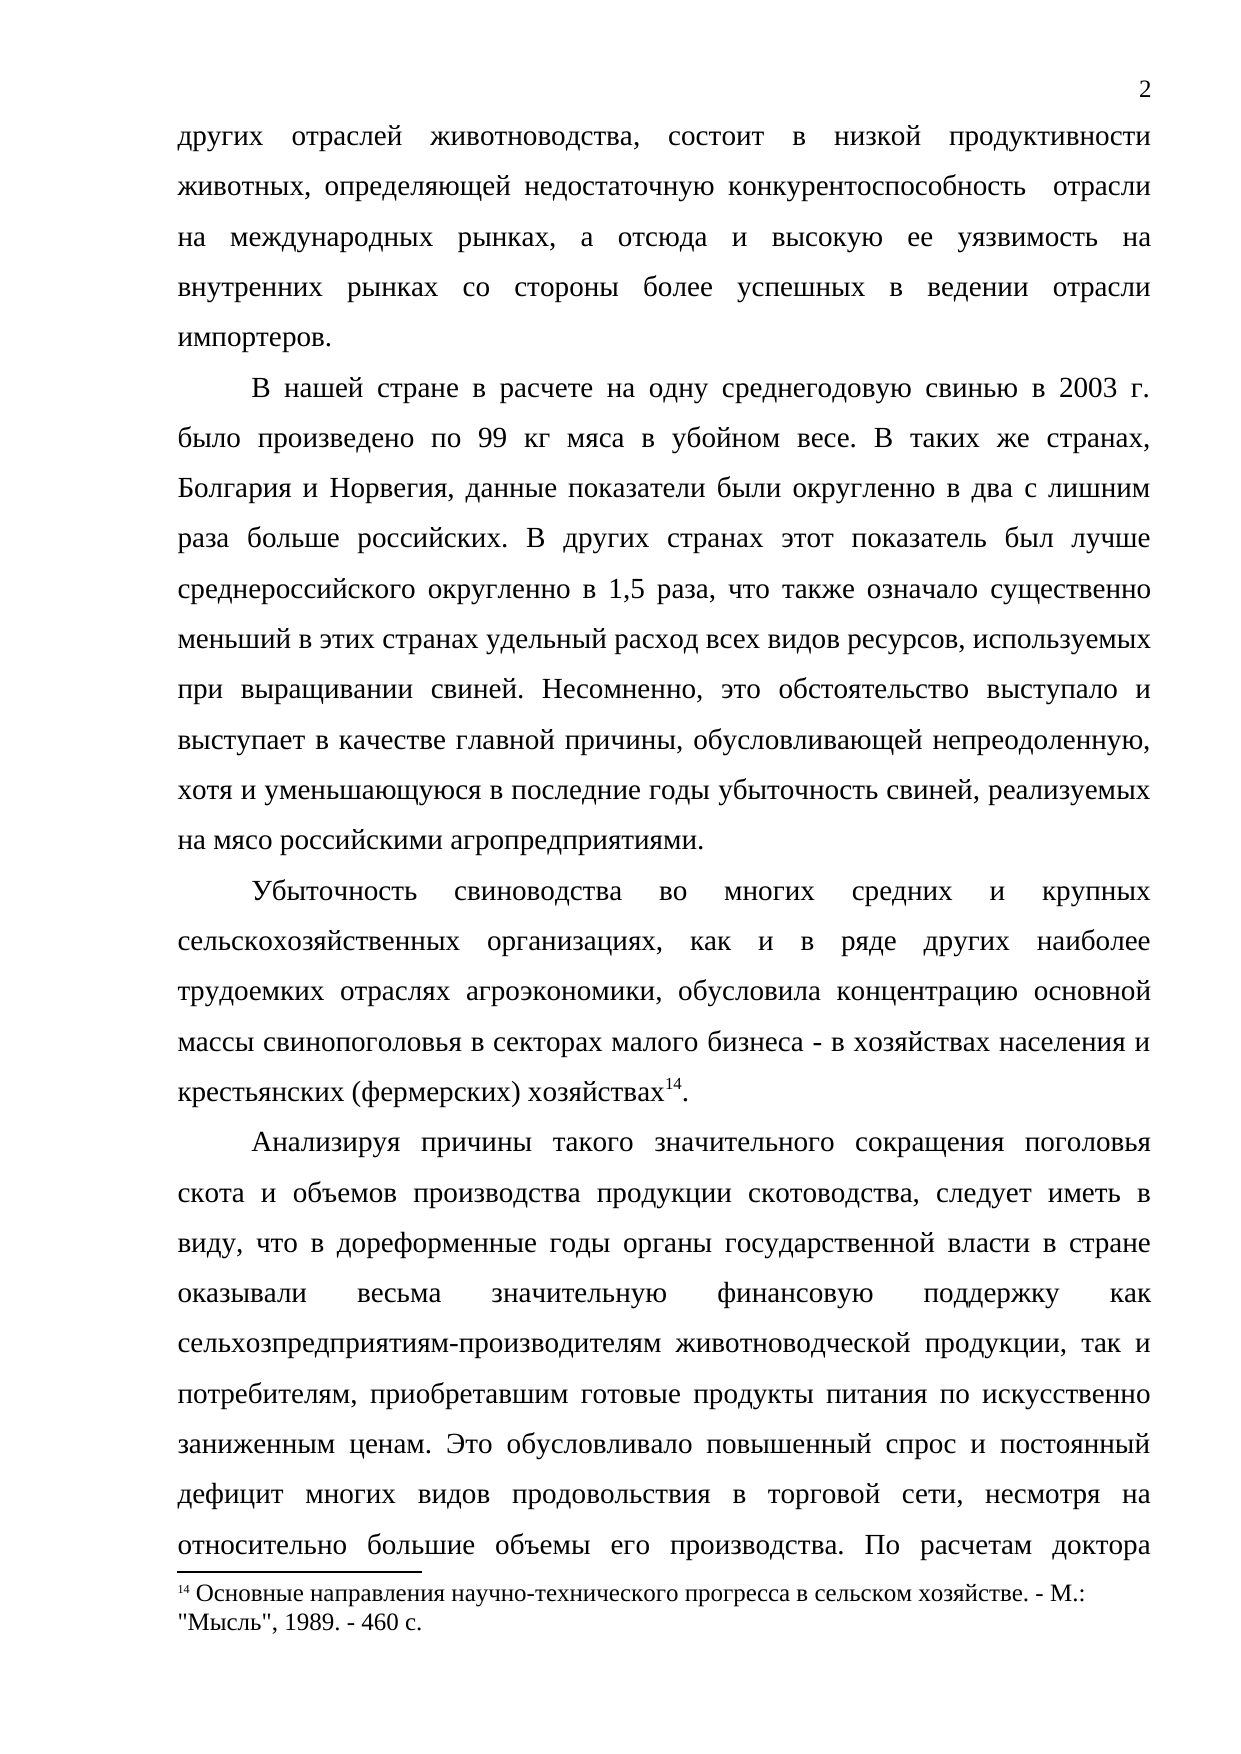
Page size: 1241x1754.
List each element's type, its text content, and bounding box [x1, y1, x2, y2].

text В нашей стране в расчете на одну среднегодовую свинью в 2003 г. было произведено по 99 кг мяса в убойном весе. В таких же странах, Болгария и Норвегия, данные показатели были округленно в два с лишним раза больше российских. В других странах этот показатель был лучше среднероссийского округленно в 1,5 раза, что также означало существенно меньший в этих странах удельный расход всех видов ресурсов, используемых при выращивании свиней. Несомненно, это обстоятельство выступало и выступает в качестве главной причины, обусловливающей непреодоленную, хотя и уменьшающуюся в последние годы убыточность свиней, реализуемых на мясо российскими агропредприятиями. [177, 370, 1152, 856]
text Убыточность свиноводства во многих средних и крупных сельскохозяйственных организациях, как и в ряде других наиболее трудоемких отраслях агроэкономики, обусловила концентрацию основной массы свинопоголовья в секторах малого бизнеса - в хозяйствах населения и крестьянских (фермерских) хозяйствах. [177, 873, 1152, 1108]
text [177, 1124, 1152, 1560]
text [177, 118, 1152, 353]
